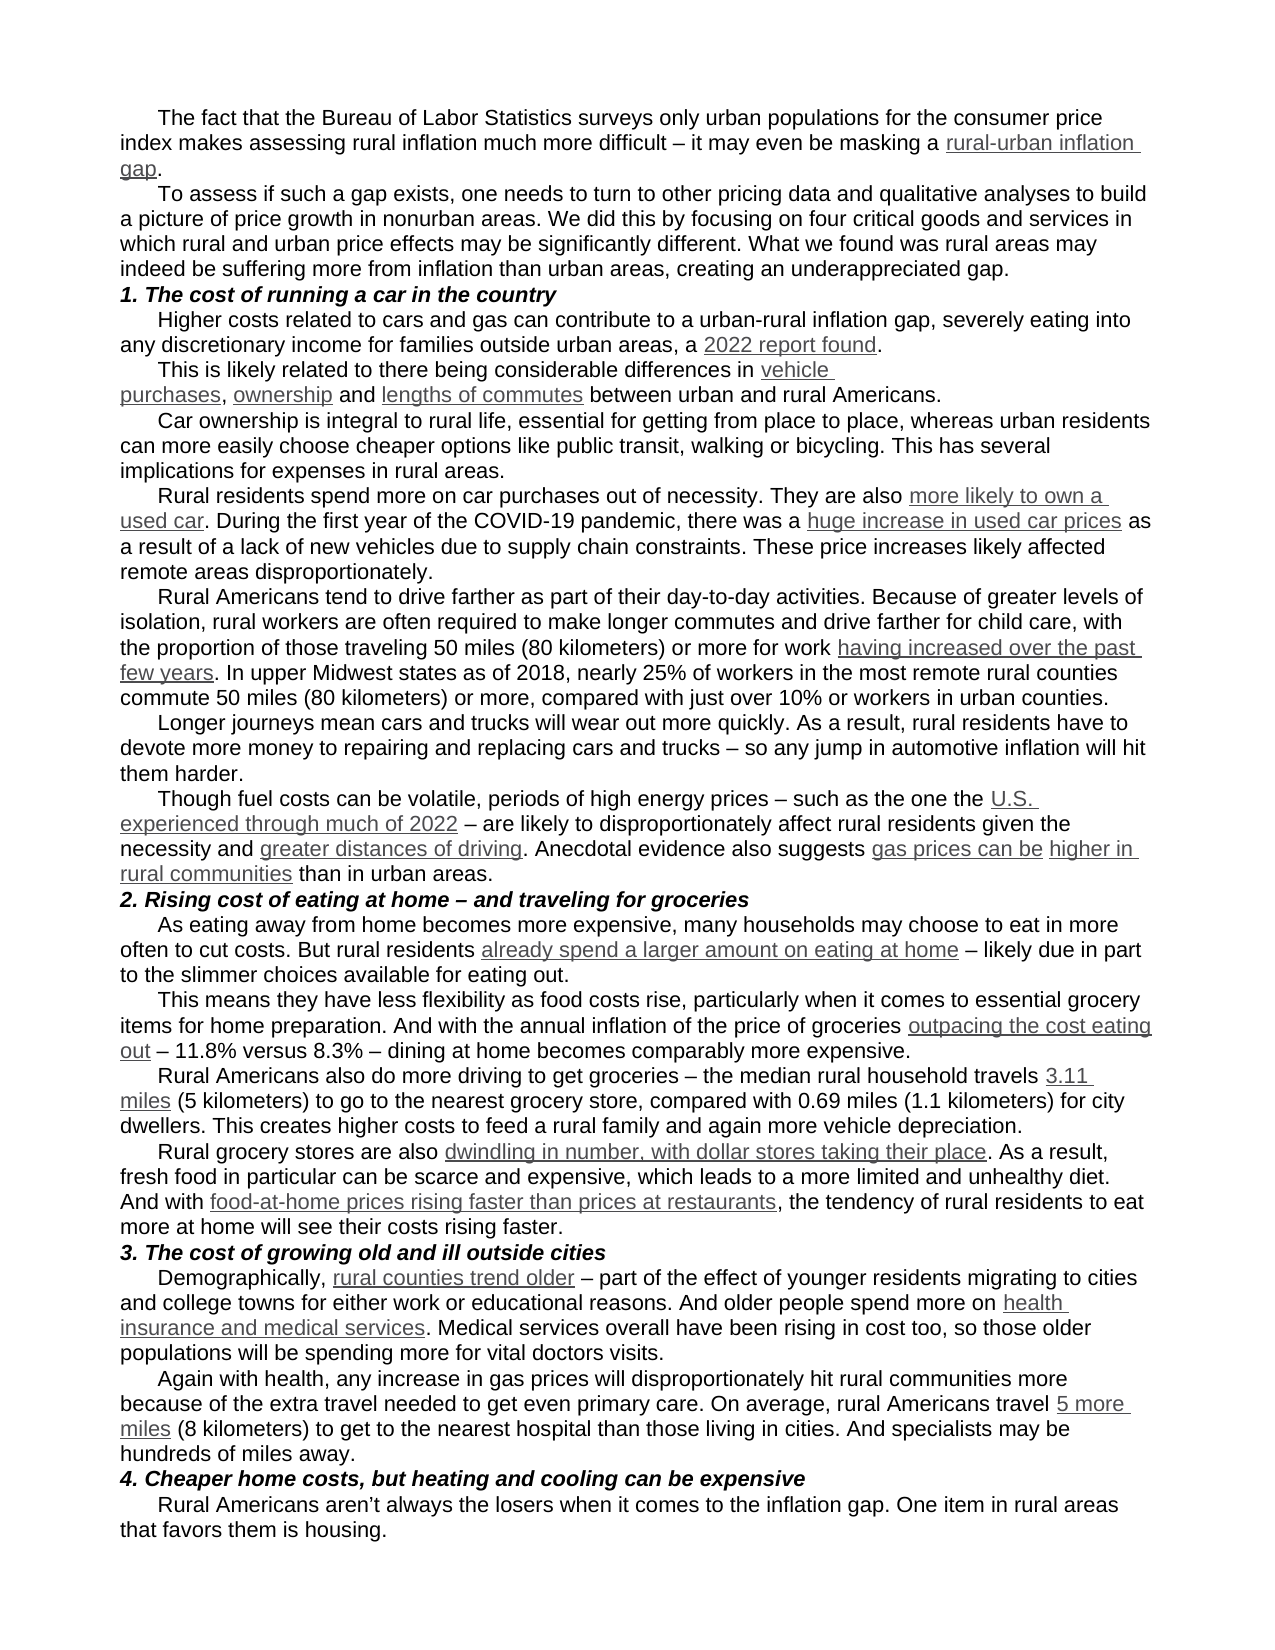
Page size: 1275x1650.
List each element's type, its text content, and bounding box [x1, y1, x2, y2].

text Rural Americans also do more driving to get groceries – the median rural household travels 3.11 miles (5 kilometers) to go to the nearest grocery store, compared with 0.69 miles (1.1 kilometers) for city dwellers. This creates higher costs to feed a rural family and again more vehicle depreciation. [120, 1063, 1155, 1138]
text Rural grocery stores are also dwindling in number, with dollar stores taking their place. As a result, fresh food in particular can be scarce and expensive, which leads to a more limited and unhealthy diet. And with food-at-home prices rising faster than prices at restaurants, the tendency of rural residents to eat more at home will see their costs rising faster. [120, 1138, 1155, 1239]
text This means they have less flexibility as food costs rise, particularly when it comes to essential grocery items for home preparation. And with the annual inflation of the price of groceries outpacing the cost eating out – 11.8% versus 8.3% – dining at home becomes comparably more expensive. [120, 987, 1155, 1063]
text Though fuel costs can be volatile, periods of high energy prices – such as the one the U.S. experienced through much of 2022 – are likely to disproportionately affect rural residents given the necessity and greater distances of driving. Anecdotal evidence also suggests gas prices can be higher in rural communities than in urban areas. [120, 786, 1155, 886]
text Car ownership is integral to rural life, essential for getting from place to place, whereas urban residents can more easily choose cheaper options like public transit, walking or bicycling. This has several implications for expenses in rural areas. [120, 407, 1155, 483]
subtitle Higher costs related to cars and gas can contribute to a urban-rural inflation gap, severely eating into any discretionary income for families outside urban areas, a 2022 report found. [120, 307, 1155, 357]
subtitle 3. The cost of growing old and ill outside cities [120, 1239, 1155, 1264]
text Again with health, any increase in gas prices will disproportionately hit rural communities more because of the extra travel needed to get even primary care. On average, rural Americans travel 5 more miles (8 kilometers) to get to the nearest hospital than those living in cities. And specialists may be hundreds of miles away. [120, 1365, 1155, 1466]
text This is likely related to there being considerable differences in vehicle purchases, ownership and lengths of commutes between urban and rural Americans. [120, 357, 1155, 407]
text The fact that the Bureau of Labor Statistics surveys only urban populations for the consumer price index makes assessing rural inflation much more difficult – it may even be masking a rural-urban inflation gap. [120, 105, 1155, 181]
subtitle 1. The cost of running a car in the country [120, 281, 1155, 307]
text To assess if such a gap exists, one needs to turn to other pricing data and qualitative analyses to build a picture of price growth in nonurban areas. We did this by focusing on four critical goods and services in which rural and urban price effects may be significantly different. What we found was rural areas may indeed be suffering more from inflation than urban areas, creating an underappreciated gap. [120, 181, 1155, 281]
text Longer journeys mean cars and trucks will wear out more quickly. As a result, rural residents have to devote more money to repairing and replacing cars and trucks – so any jump in automotive inflation will hit them harder. [120, 710, 1155, 786]
text Rural residents spend more on car purchases out of necessity. They are also more likely to own a used car. During the first year of the COVID-19 pandemic, there was a huge increase in used car prices as a result of a lack of new vehicles due to supply chain constraints. These price increases likely affected remote areas disproportionately. [120, 483, 1155, 584]
subtitle 2. Rising cost of eating at home – and traveling for groceries [120, 886, 1155, 912]
text Demographically, rural counties trend older – part of the effect of younger residents migrating to cities and college towns for either work or educational reasons. And older people spend more on health insurance and medical services. Medical services overall have been rising in cost too, so those older populations will be spending more for vital doctors visits. [120, 1264, 1155, 1365]
text As eating away from home becomes more expensive, many households may choose to eat in more often to cut costs. But rural residents already spend a larger amount on eating at home – likely due in part to the slimmer choices available for eating out. [120, 912, 1155, 987]
text Rural Americans tend to drive farther as part of their day-to-day activities. Because of greater levels of isolation, rural workers are often required to make longer commutes and drive farther for child care, with the proportion of those traveling 50 miles (80 kilometers) or more for work having increased over the past few years. In upper Midwest states as of 2018, nearly 25% of workers in the most remote rural counties commute 50 miles (80 kilometers) or more, compared with just over 10% or workers in urban counties. [120, 584, 1155, 710]
text Rural Americans aren’t always the losers when it comes to the inflation gap. One item in rural areas that favors them is housing. [120, 1491, 1155, 1542]
subtitle 4. Cheaper home costs, but heating and cooling can be expensive [120, 1466, 1155, 1491]
